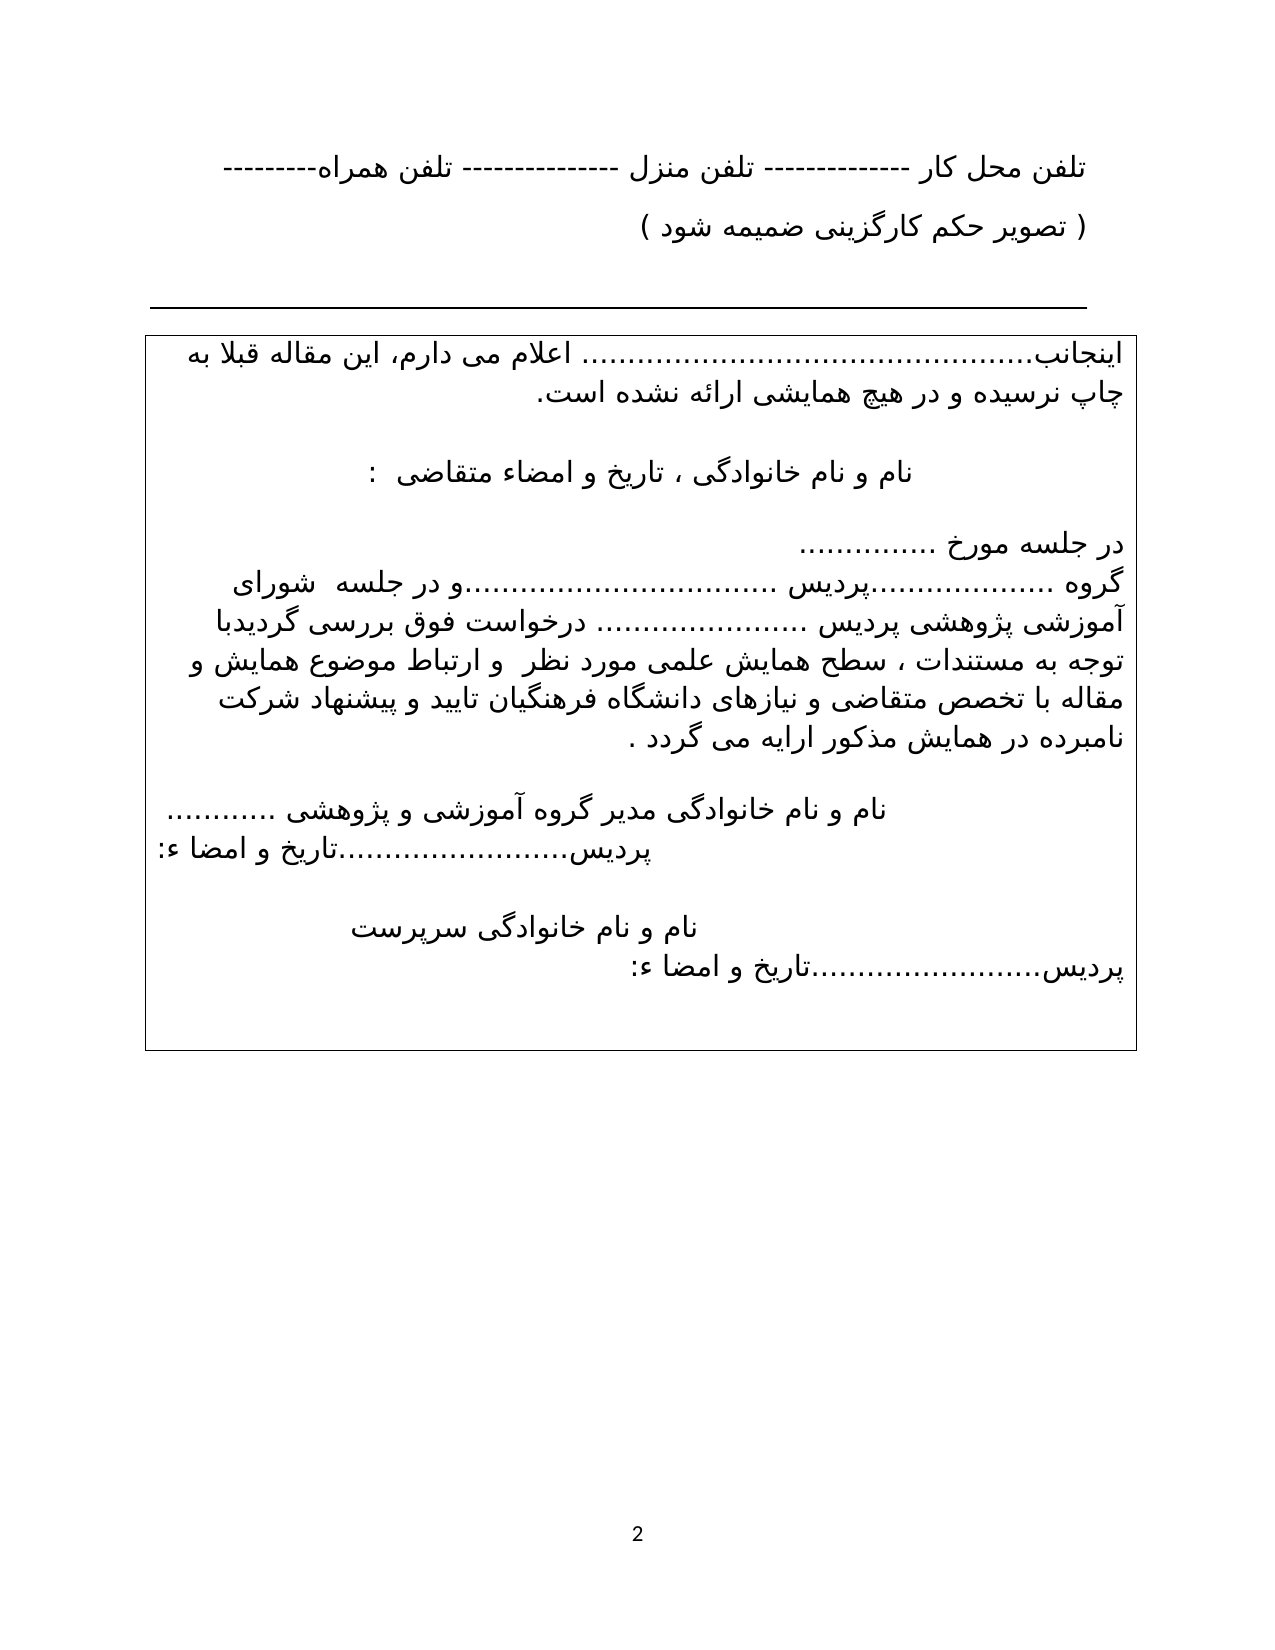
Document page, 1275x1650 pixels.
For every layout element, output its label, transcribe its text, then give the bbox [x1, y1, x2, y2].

text ( تصویر حکم کارگزینی ضمیمه شود ) [150, 210, 1087, 244]
text تلفن محل كار -------------- تلفن منزل --------------- تلفن همراه--------- [150, 150, 1087, 184]
table_header اینجانب................................................. اعلام می دارم، این مقاله قبلا به چاپ نرسیده و در هیچ همایشی ارائه نشده است. نام و نام خانوادگی ، تاریخ و امضاء متقاضی : در جلسه مورخ ............... گروه ....................پردیس ..................................و در جلسه شورای آموزشی پژوهشی پردیس ....................... درخواست فوق بررسی گردیدبا توجه به مستندات ، سطح همایش علمی مورد نظر و ارتباط موضوع همایش و مقاله با تخصص متقاضی و نیازهای دانشگاه فرهنگیان تایید و پیشنهاد شرکت نامبرده در همایش مذکور ارایه می گردد . نام و نام خانوادگی مدیر گروه آموزشی و پژوهشی ............ پردیس.........................تاریخ و امضا ء: نام و نام خانوادگی سرپرست پردیس.........................تاریخ و امضا ء: [146, 336, 1136, 1050]
